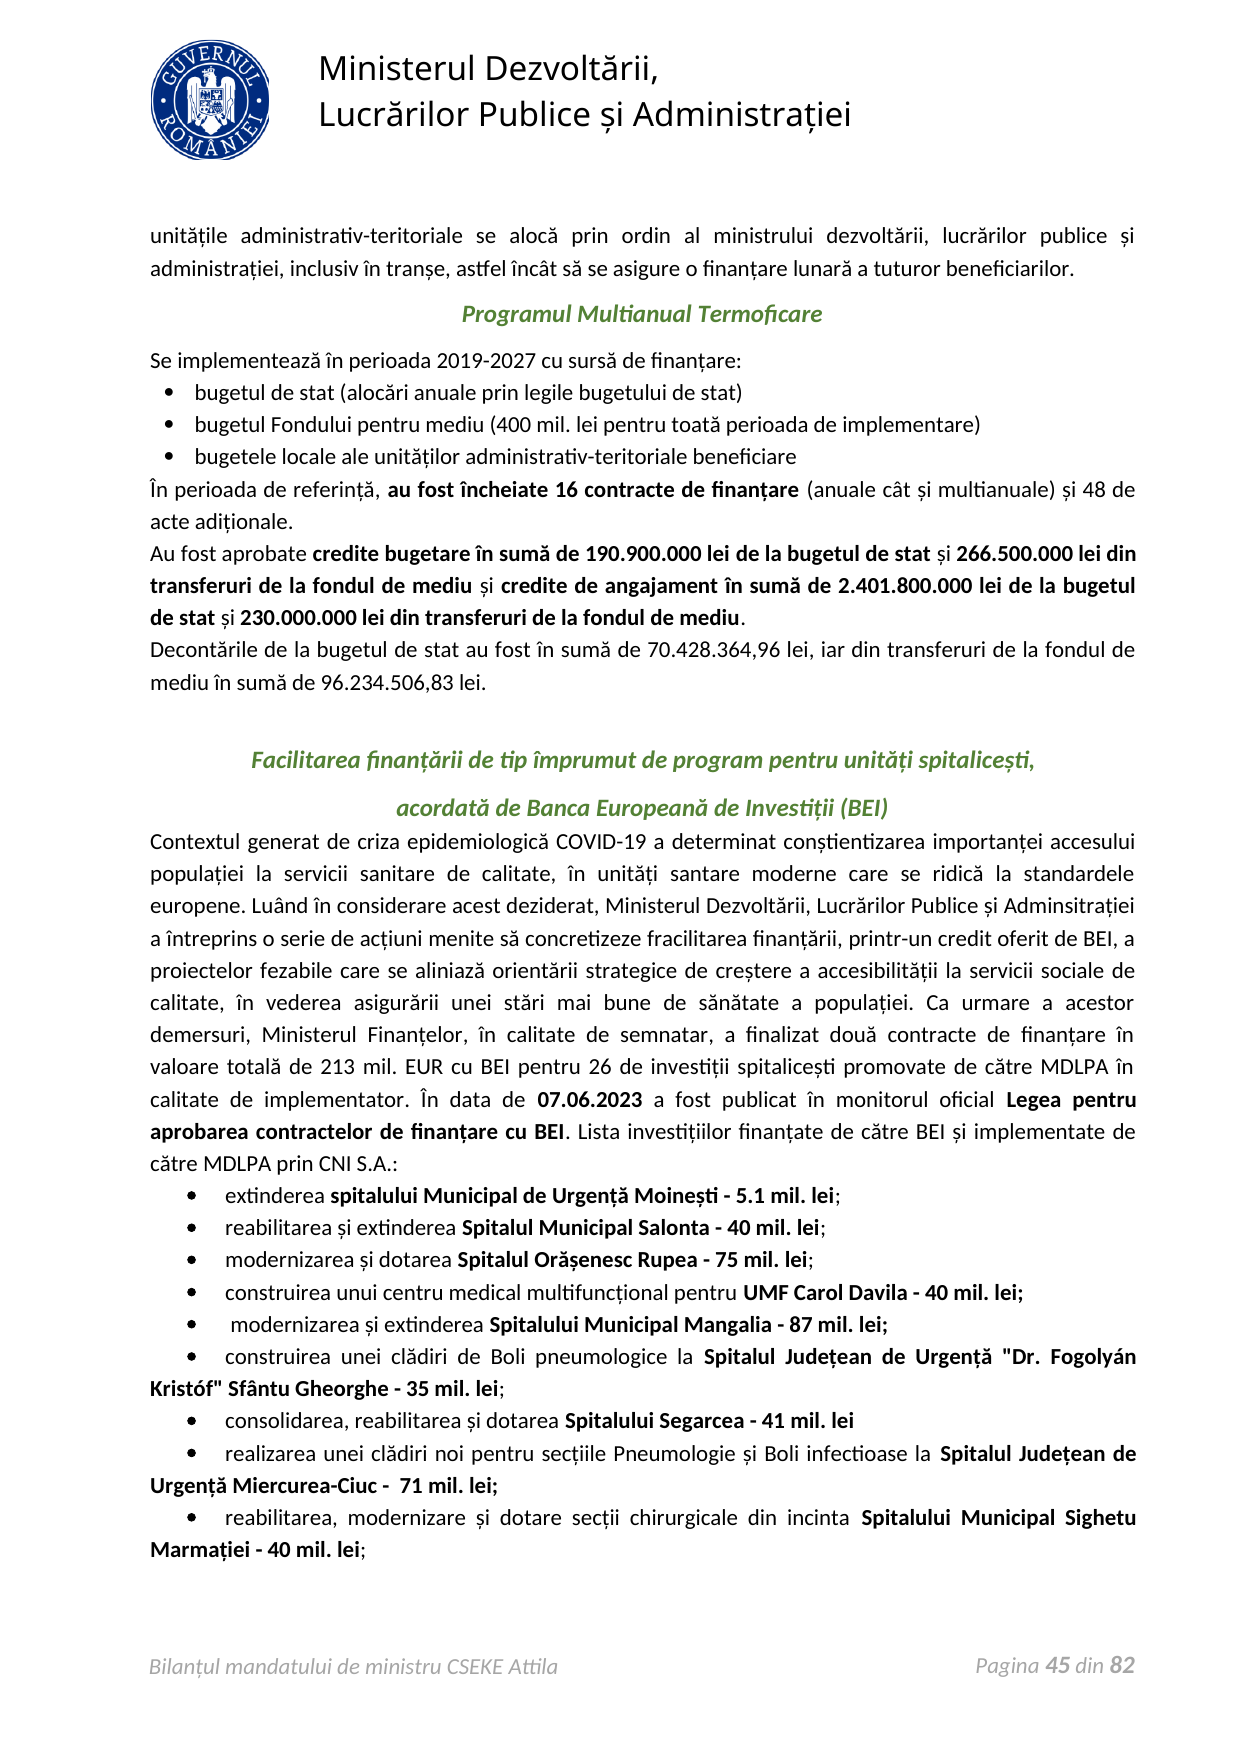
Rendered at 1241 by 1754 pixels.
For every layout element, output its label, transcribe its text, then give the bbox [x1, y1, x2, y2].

text Contextul generat de criza epidemiologică COVID-19 a determinat conștientizarea importanței accesului populației la servicii sanitare de calitate, în unități santare moderne care se ridică la standardele europene. Luând în considerare acest deziderat, Ministerul Dezvoltării, Lucrărilor Publice și Adminsitrației a întreprins o serie de acțiuni menite să concretizeze fracilitarea finanțării, printr-un credit oferit de BEI, a proiectelor fezabile care se aliniază orientării strategice de creștere a accesibilității la servicii sociale de calitate, în vederea asigurării unei stări mai bune de sănătate a populației. Ca urmare a acestor demersuri, Ministerul Finanțelor, în calitate de semnatar, a finalizat două contracte de finanțare în valoare totală de 213 mil. EUR cu BEI pentru 26 de investiții spitalicești promovate de către MDLPA în calitate de implementator. În data de 07.06.2023 a fost publicat în monitorul oficial Legea pentru aprobarea contractelor de finanțare cu BEI. Lista investițiilor finanțate de către BEI și implementate de către MDLPA prin CNI S.A.: [150, 827, 1137, 1177]
list bugetul Fondului pentru mediu (400 mil. lei pentru toată perioada de implementare) [165, 410, 1137, 438]
text Au fost aprobate credite bugetare în sumă de 190.900.000 lei de la bugetul de stat și 266.500.000 lei din transferuri de la fondul de mediu și credite de angajament în sumă de 2.401.800.000 lei de la bugetul de stat și 230.000.000 lei din transferuri de la fondul de mediu. [150, 539, 1137, 631]
list consolidarea, reabilitarea și dotarea Spitalului Segarcea - 41 mil. lei [150, 1407, 1137, 1434]
list extinderea spitalului Municipal de Urgență Moinești - 5.1 mil. lei; [150, 1181, 1137, 1209]
list construirea unui centru medical multifuncțional pentru UMF Carol Davila - 40 mil. lei; [150, 1278, 1137, 1306]
list modernizarea și extinderea Spitalului Municipal Mangalia - 87 mil. lei; [150, 1310, 1137, 1338]
list bugetul de stat (alocări anuale prin legile bugetului de stat) [165, 378, 1137, 406]
text Programul Multianual Termoficare [150, 298, 1137, 329]
text acordată de Banca Europeană de Investiții (BEI) [150, 792, 1137, 823]
list bugetele locale ale unităților administrativ-teritoriale beneficiare [165, 442, 1137, 471]
picture [150, 39, 269, 159]
text Facilitarea finanțării de tip împrumut de program pentru unități spitalicești, [150, 745, 1137, 775]
list realizarea unei clădiri noi pentru secțiile Pneumologie și Boli infectioase la Spitalul Județean de Urgență Miercurea-Ciuc - 71 mil. lei; [150, 1439, 1137, 1499]
list modernizarea și dotarea Spitalul Orășenesc Rupea - 75 mil. lei; [150, 1246, 1137, 1274]
list reabilitarea și extinderea Spitalul Municipal Salonta - 40 mil. lei; [150, 1213, 1137, 1241]
list construirea unei clădiri de Boli pneumologice la Spitalul Județean de Urgență "Dr. Fogolyán Kristóf" Sfântu Gheorghe - 35 mil. lei; [150, 1342, 1137, 1402]
text Se implementează în perioada 2019-2027 cu sursă de finanțare: [150, 346, 1137, 374]
text În perioada de referință, au fost încheiate 16 contracte de finanțare (anuale cât și multianuale) și 48 de acte adiționale. [150, 475, 1137, 535]
list reabilitarea, modernizare și dotare secții chirurgicale din incinta Spitalului Municipal Sighetu Marmației - 40 mil. lei; [150, 1503, 1137, 1563]
text Decontările de la bugetul de stat au fost în sumă de 70.428.364,96 lei, iar din transferuri de la fondul de mediu în sumă de 96.234.506,83 lei. [150, 636, 1137, 696]
